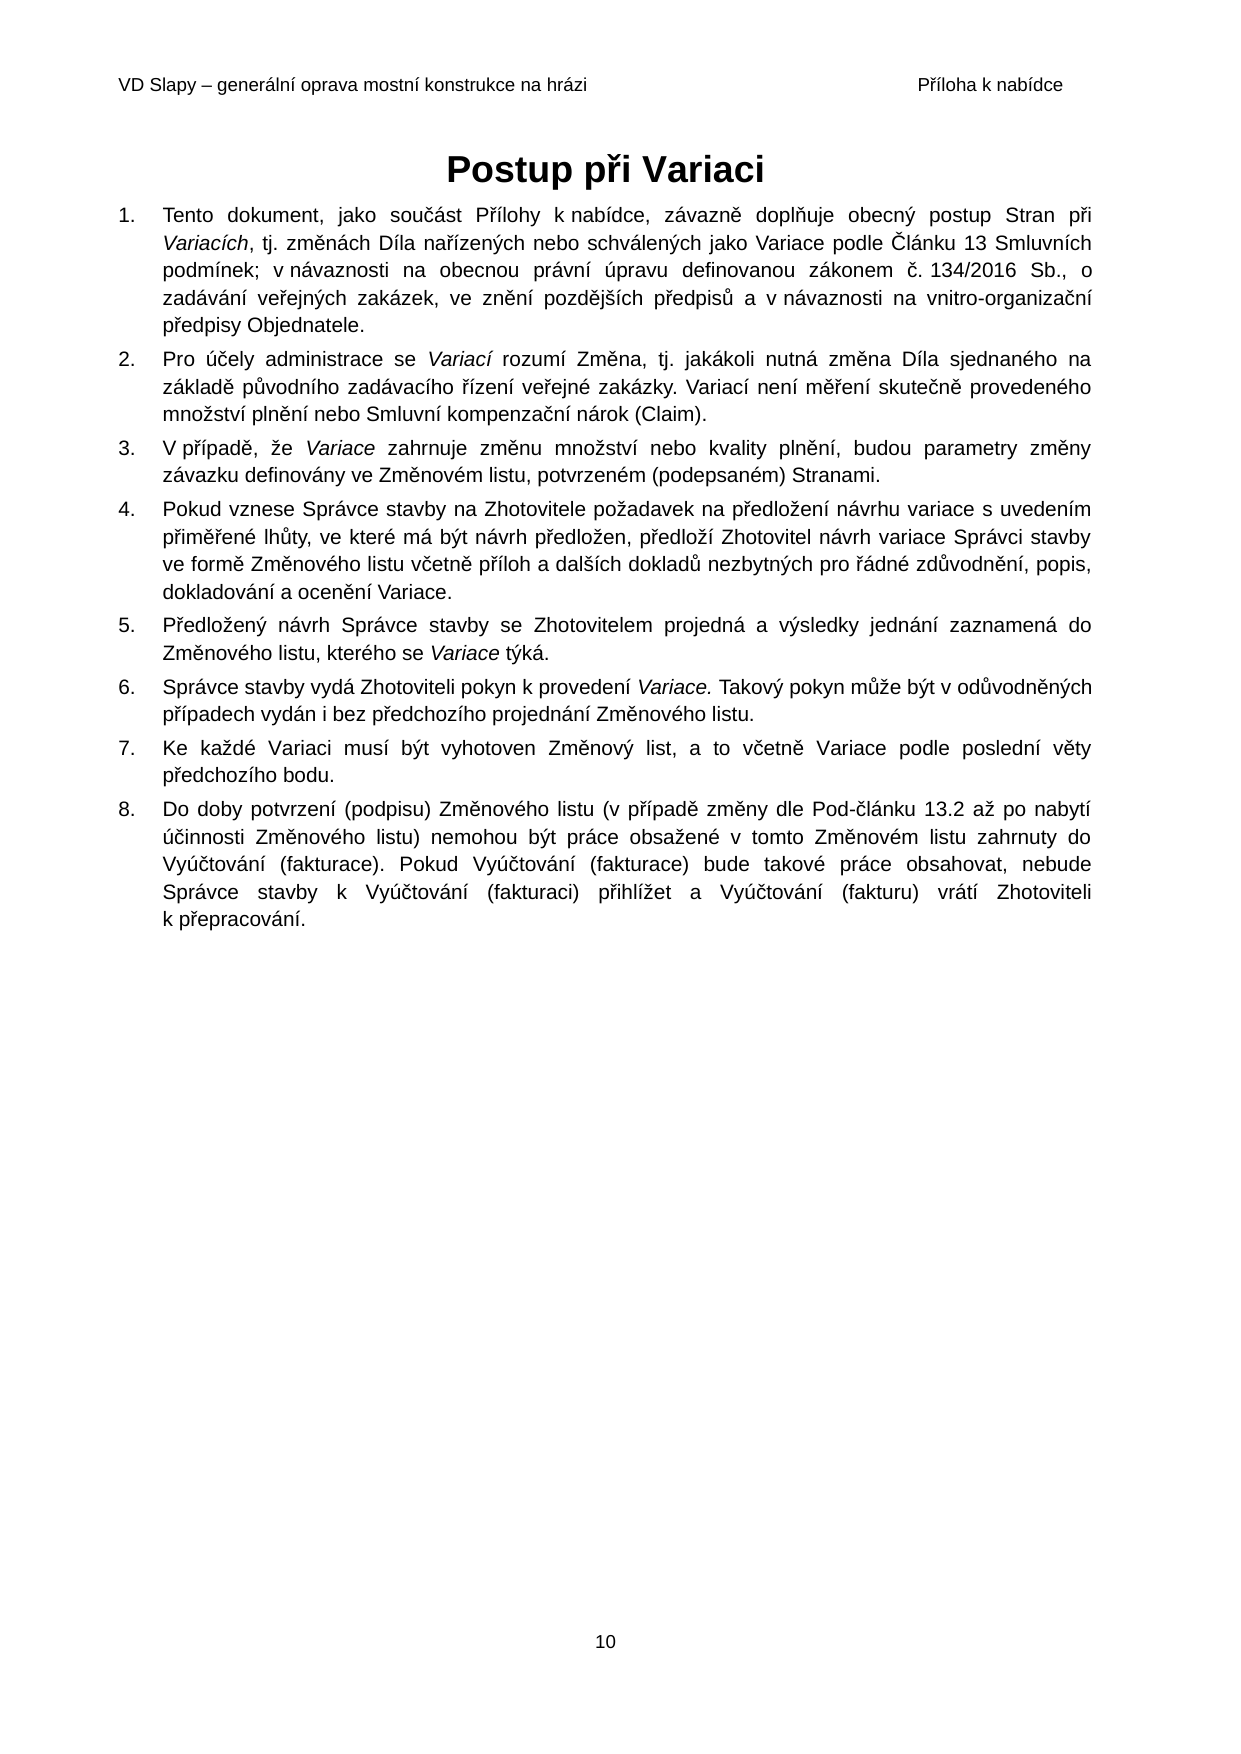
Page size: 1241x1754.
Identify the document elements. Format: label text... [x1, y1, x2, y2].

list Pokud vznese Správce stavby na Zhotovitele požadavek na předložení návrhu variace s uvedením přiměřené lhůty, ve které má být návrh předložen, předloží Zhotovitel návrh variace Správci stavby ve formě Změnového listu včetně příloh a dalších dokladů nezbytných pro řádné zdůvodnění, popis, dokladování a ocenění Variace. [118, 497, 1093, 603]
list Tento dokument, jako součást Přílohy k nabídce, závazně doplňuje obecný postup Stran při Variacích, tj. změnách Díla nařízených nebo schválených jako Variace podle Článku 13 Smluvních podmínek; v návaznosti na obecnou právní úpravu definovanou zákonem č. 134/2016 Sb., o zadávání veřejných zakázek, ve znění pozdějších předpisů a v návaznosti na vnitro-organizační předpisy Objednatele. [118, 203, 1093, 337]
list Předložený návrh Správce stavby se Zhotovitelem projedná a výsledky jednání zaznamená do Změnového listu, kterého se Variace týká. [118, 613, 1093, 665]
title Postup při Variaci [118, 148, 1093, 191]
list Pro účely administrace se Variací rozumí Změna, tj. jakákoli nutná změna Díla sjednaného na základě původního zadávacího řízení veřejné zakázky. Variací není měření skutečně provedeného množství plnění nebo Smluvní kompenzační nárok (Claim). [118, 347, 1093, 426]
list Ke každé Variaci musí být vyhotoven Změnový list, a to včetně Variace podle poslední věty předchozího bodu. [118, 736, 1093, 787]
list Správce stavby vydá Zhotoviteli pokyn k provedení Variace. Takový pokyn může být v odůvodněných případech vydán i bez předchozího projednání Změnového listu. [118, 674, 1093, 726]
list V případě, že Variace zahrnuje změnu množství nebo kvality plnění, budou parametry změny závazku definovány ve Změnovém listu, potvrzeném (podepsaném) Stranami. [118, 436, 1093, 487]
list Do doby potvrzení (podpisu) Změnového listu (v případě změny dle Pod-článku 13.2 až po nabytí účinnosti Změnového listu) nemohou být práce obsažené v tomto Změnovém listu zahrnuty do Vyúčtování (fakturace). Pokud Vyúčtování (fakturace) bude takové práce obsahovat, nebude Správce stavby k Vyúčtování (fakturaci) přihlížet a Vyúčtování (fakturu) vrátí Zhotoviteli k přepracování. [118, 797, 1093, 931]
